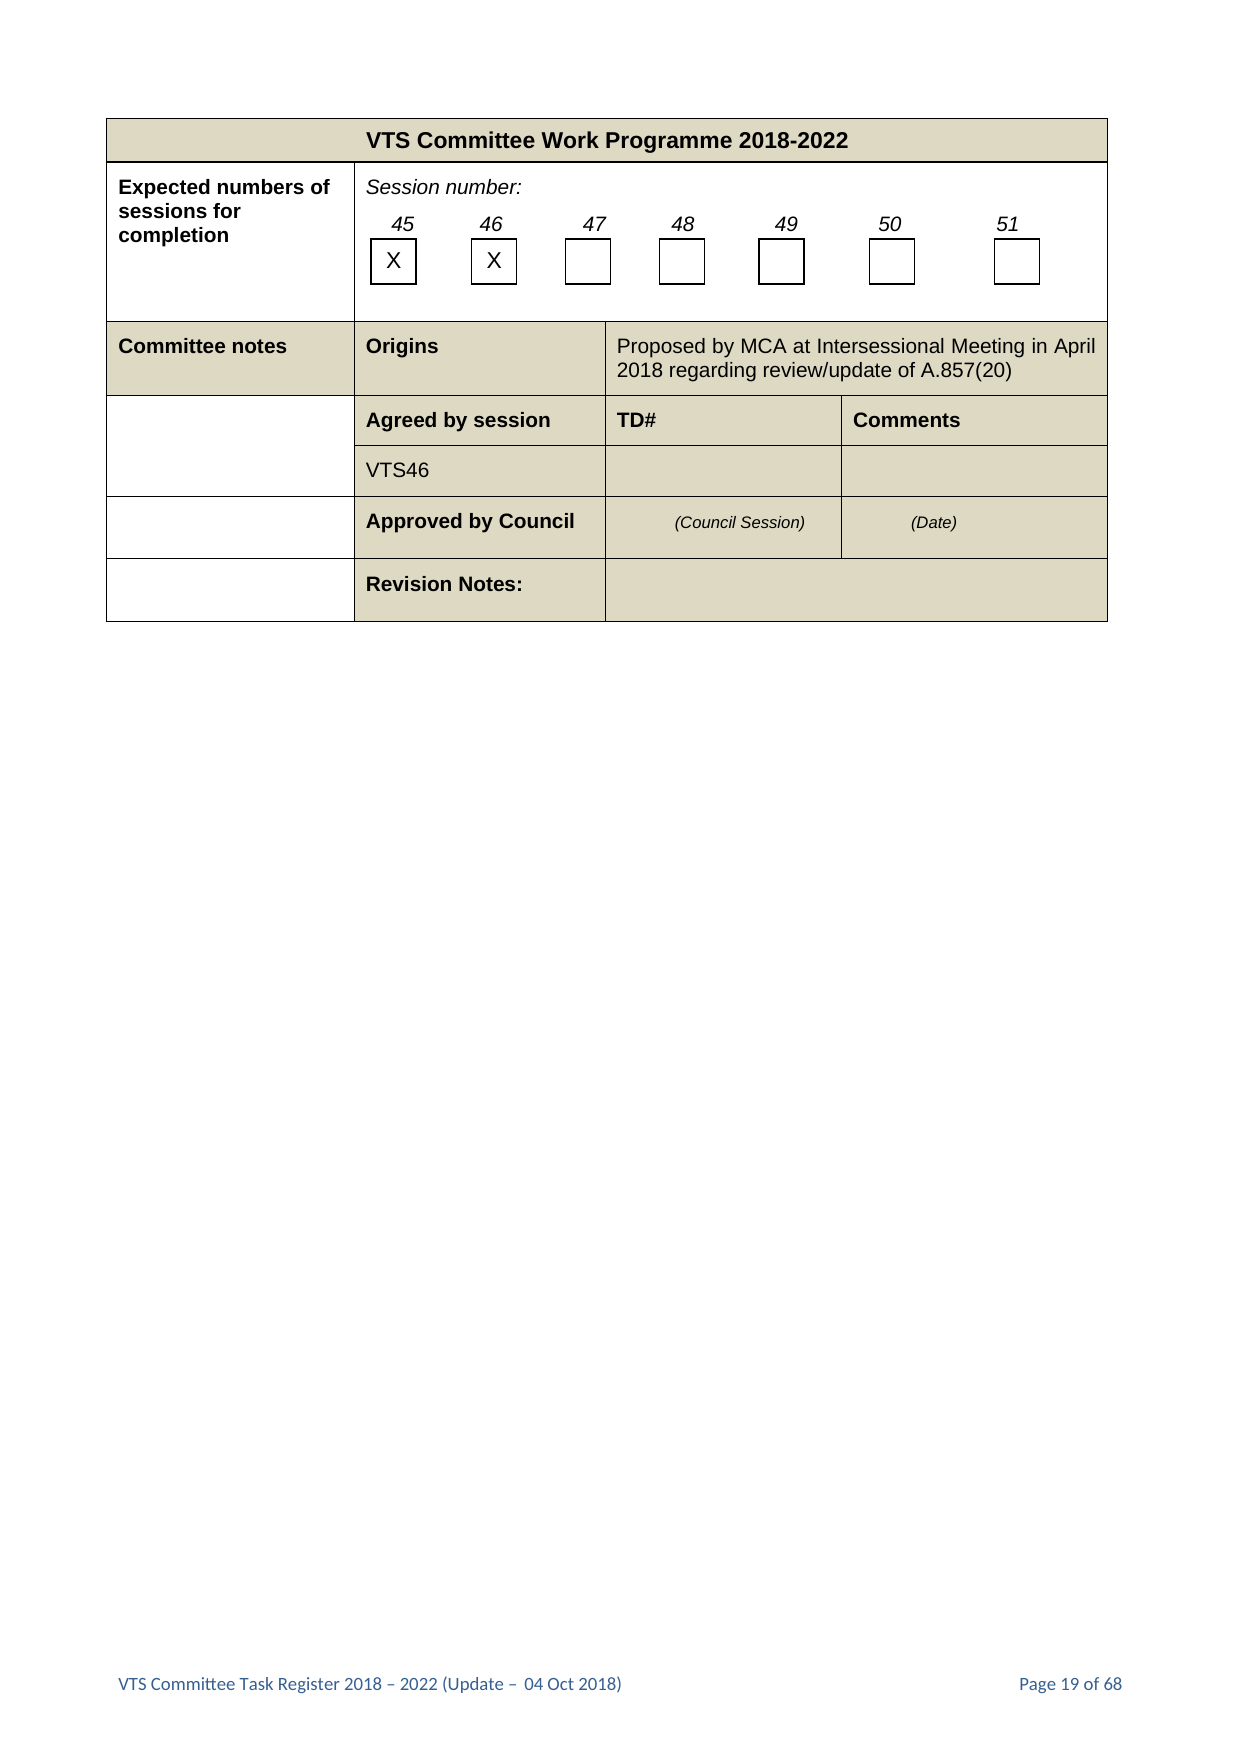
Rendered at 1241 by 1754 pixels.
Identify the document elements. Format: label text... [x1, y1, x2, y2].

table_cell Comments [842, 396, 1107, 445]
table_cell VTS46 [355, 446, 605, 496]
table_cell [107, 497, 354, 558]
table_cell [842, 446, 1107, 496]
table_cell TD# [606, 396, 841, 445]
table_header VTS Committee Work Programme 2018-2022 [107, 119, 1107, 161]
table_cell [107, 396, 354, 496]
table_cell [107, 559, 354, 621]
table_cell Approved by Council [355, 497, 605, 558]
table_cell Expected numbers of sessions for completion [107, 163, 354, 321]
table_cell Proposed by MCA at Intersessional Meeting in April 2018 regarding review/update of A.857(20) [606, 322, 1107, 395]
table_cell (Date) [842, 497, 1107, 558]
table_cell Committee notes [107, 322, 354, 395]
table_cell (Council Session) [606, 497, 841, 558]
table_cell Agreed by session [355, 396, 605, 445]
table_cell [606, 446, 841, 496]
table_cell Revision Notes: [355, 559, 605, 621]
table_cell Origins [355, 322, 605, 395]
table_cell Session number: 45 46 47 48 49 50 51 [355, 163, 1107, 321]
table_cell [606, 559, 1107, 621]
